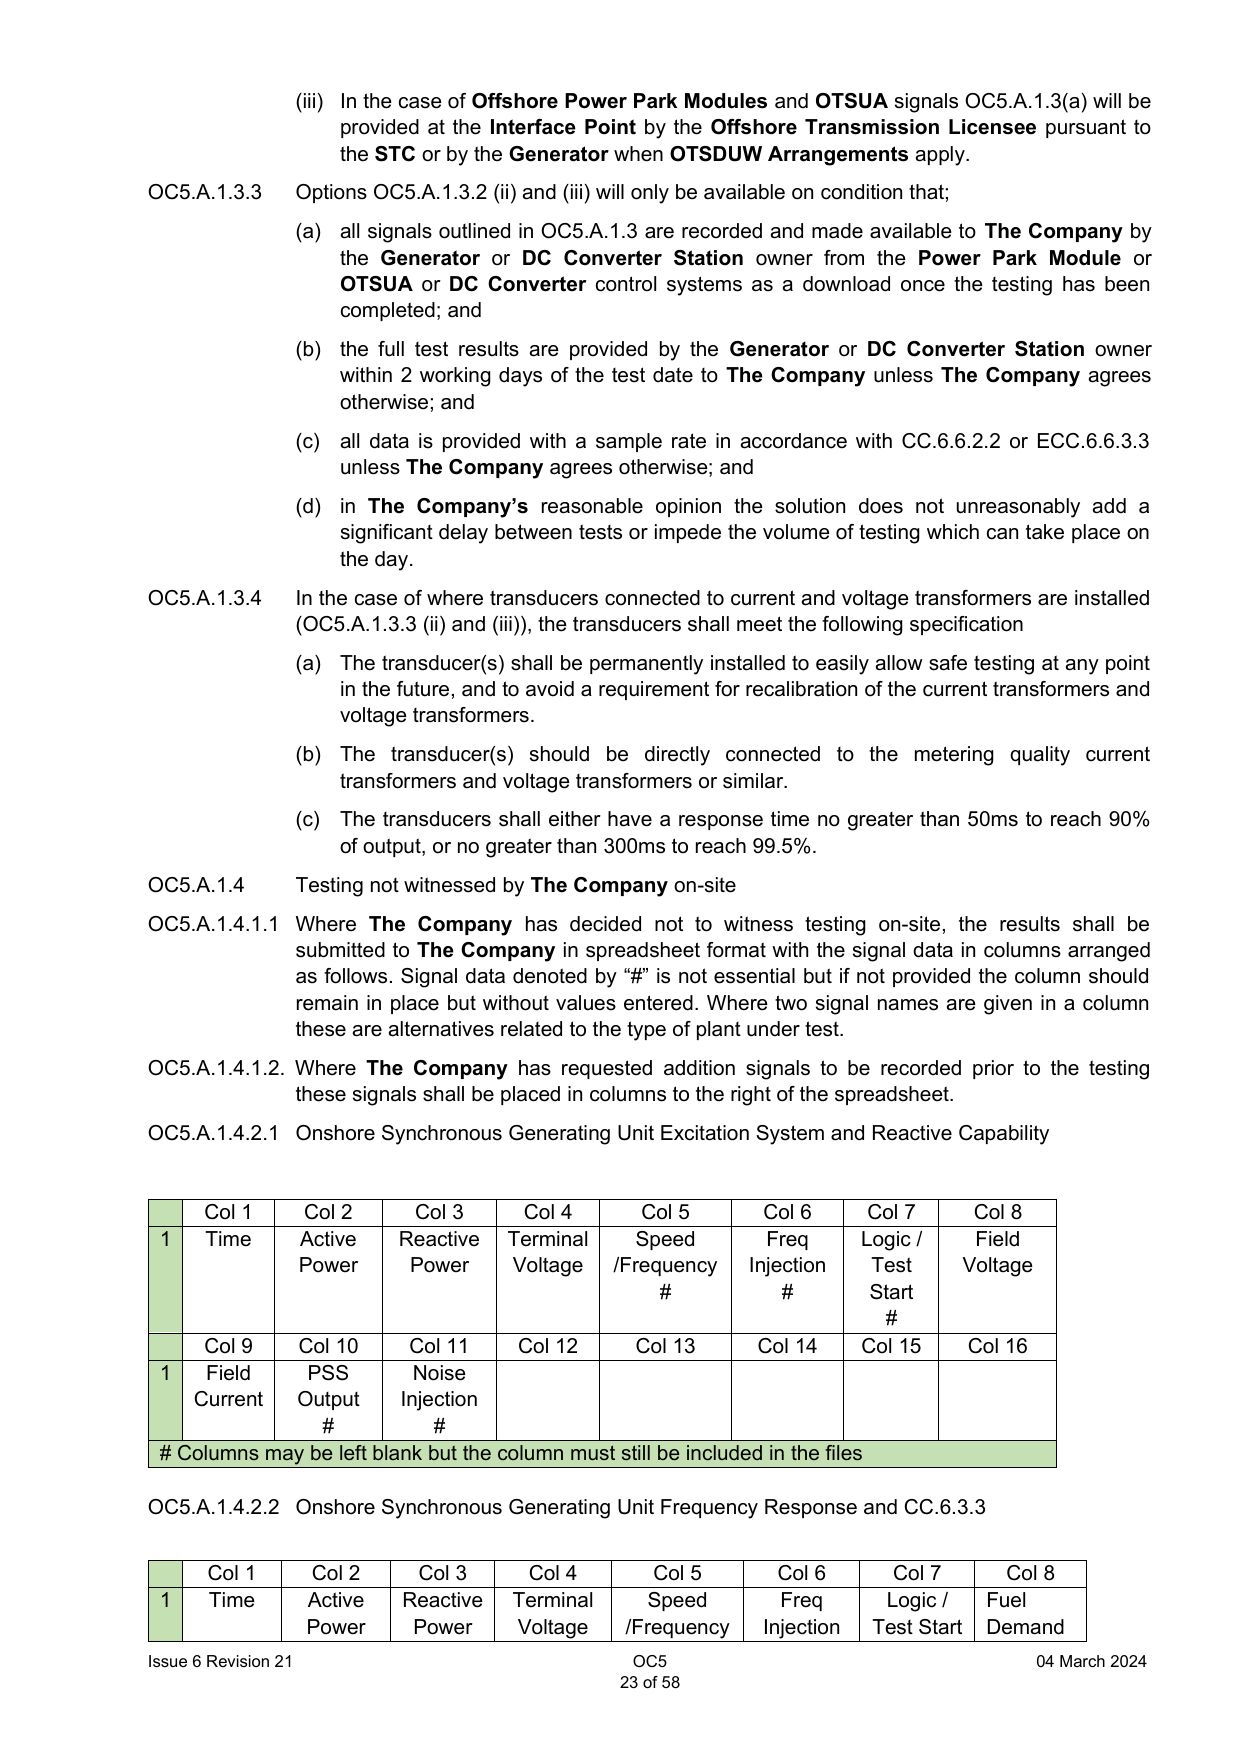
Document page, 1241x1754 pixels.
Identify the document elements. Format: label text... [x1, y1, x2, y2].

table_header Col 1 [183, 1561, 281, 1587]
text (c) all data is provided with a sample rate in accordance with CC.6.6.2.2 or ECC.6.6.3.3 unless The Company agrees otherwise; and [295, 428, 1152, 479]
table_cell Fuel Demand [975, 1588, 1086, 1641]
table_cell Logic / Test Start [860, 1588, 974, 1641]
table_cell Col 14 [732, 1334, 843, 1360]
table_header Col 5 [612, 1561, 743, 1587]
table_header [149, 1200, 182, 1226]
text (iii) In the case of Offshore Power Park Modules and OTSUA signals OC5.A.1.3(a) will be provided at the Interface Point by the Offshore Transmission Licensee pursuant to the STC or by the Generator when OTSDUW Arrangements apply. [295, 89, 1152, 165]
table_cell Col 13 [600, 1334, 731, 1360]
table_cell [497, 1361, 599, 1440]
table_header Col 4 [495, 1561, 611, 1587]
table_header Col 8 [939, 1200, 1056, 1226]
table_cell [149, 1334, 182, 1360]
table_header Col 3 [383, 1200, 496, 1226]
text OC5.A.1.4.2.2 Onshore Synchronous Generating Unit Frequency Response and CC.6.3.3 [148, 1495, 1152, 1519]
table_cell Col 9 [183, 1334, 274, 1360]
text OC5.A.1.3.3 Options OC5.A.1.3.2 (ii) and (iii) will only be available on condition that; [148, 180, 1152, 204]
table_cell Col 10 [275, 1334, 382, 1360]
table_cell Reactive Power [383, 1227, 496, 1332]
text OC5.A.1.3.4 In the case of where transducers connected to current and voltage transformers are installed (OC5.A.1.3.3 (ii) and (iii)), the transducers shall meet the following specification [148, 585, 1152, 636]
table_cell Active Power [275, 1227, 382, 1332]
table_cell Speed /Frequency # [600, 1227, 731, 1332]
table_cell Reactive Power # [391, 1588, 494, 1641]
table_header Col 5 [600, 1200, 731, 1226]
table_cell 1 [149, 1588, 182, 1641]
table_cell [600, 1361, 731, 1440]
table_cell [732, 1361, 843, 1440]
table_header Col 4 [497, 1200, 599, 1226]
text (b) the full test results are provided by the Generator or DC Converter Station owner within 2 working days of the test date to The Company unless The Company agrees otherwise; and [295, 337, 1152, 414]
table_cell Field Current [183, 1361, 274, 1440]
table_cell Col 11 [383, 1334, 496, 1360]
table_cell Logic / Test Start # [844, 1227, 938, 1332]
table_cell Time [183, 1588, 281, 1641]
text (a) The transducer(s) shall be permanently installed to easily allow safe testing at any point in the future, and to avoid a requirement for recalibration of the current transformers and voltage transformers. [295, 651, 1152, 727]
table_header Col 8 [975, 1561, 1086, 1587]
table_cell Terminal Voltage [497, 1227, 599, 1332]
table_header Col 1 [183, 1200, 274, 1226]
table_header Col 2 [282, 1561, 390, 1587]
table_cell Terminal Voltage # [495, 1588, 611, 1641]
text OC5.A.1.4.2.1 Onshore Synchronous Generating Unit Excitation System and Reactive Capability [148, 1121, 1152, 1145]
table_cell [939, 1361, 1056, 1440]
table_cell Speed /Frequency [612, 1588, 743, 1641]
text OC5.A.1.4 Testing not witnessed by The Company on-site [148, 872, 1152, 896]
table_header [149, 1561, 182, 1587]
table_cell Col 16 [939, 1334, 1056, 1360]
text (a) all signals outlined in OC5.A.1.3 are recorded and made available to The Company by the Generator or DC Converter Station owner from the Power Park Module or OTSUA or DC Converter control systems as a download once the testing has been completed; and [295, 219, 1152, 322]
table_cell Active Power [282, 1588, 390, 1641]
table_cell Time [183, 1227, 274, 1332]
text (c) The transducers shall either have a response time no greater than 50ms to reach 90% of output, or no greater than 300ms to reach 99.5%. [295, 807, 1152, 858]
table_header Col 3 [391, 1561, 494, 1587]
table_header Col 7 [860, 1561, 974, 1587]
table_cell PSS Output # [275, 1361, 382, 1440]
table_cell Col 12 [497, 1334, 599, 1360]
table_cell Noise Injection # [383, 1361, 496, 1440]
table_header Col 7 [844, 1200, 938, 1226]
table_cell Freq Injection # [732, 1227, 843, 1332]
table_cell [844, 1361, 938, 1440]
table_header Col 2 [275, 1200, 382, 1226]
table_cell 1 [149, 1227, 182, 1332]
table_header Col 6 [732, 1200, 843, 1226]
table_cell # Columns may be left blank but the column must still be included in the files [149, 1441, 1056, 1467]
table_cell Freq Injection [744, 1588, 859, 1641]
text OC5.A.1.4.1.1 Where The Company has decided not to witness testing on-site, the results shall be submitted to The Company in spreadsheet format with the signal data in columns arranged as follows. Signal data denoted by “#” is not essential but if not provided the column should remain in place but without values entered. Where two signal names are given in a column these are alternatives related to the type of plant under test. [148, 911, 1152, 1041]
table_cell Col 15 [844, 1334, 938, 1360]
table_cell 1 [149, 1361, 182, 1440]
text (d) in The Company’s reasonable opinion the solution does not unreasonably add a significant delay between tests or impede the volume of testing which can take place on the day. [295, 494, 1152, 570]
table_header Col 6 [744, 1561, 859, 1587]
text (b) The transducer(s) should be directly connected to the metering quality current transformers and voltage transformers or similar. [295, 742, 1152, 792]
table_cell Field Voltage [939, 1227, 1056, 1332]
text OC5.A.1.4.1.2. Where The Company has requested addition signals to be recorded prior to the testing these signals shall be placed in columns to the right of the spreadsheet. [148, 1056, 1152, 1106]
